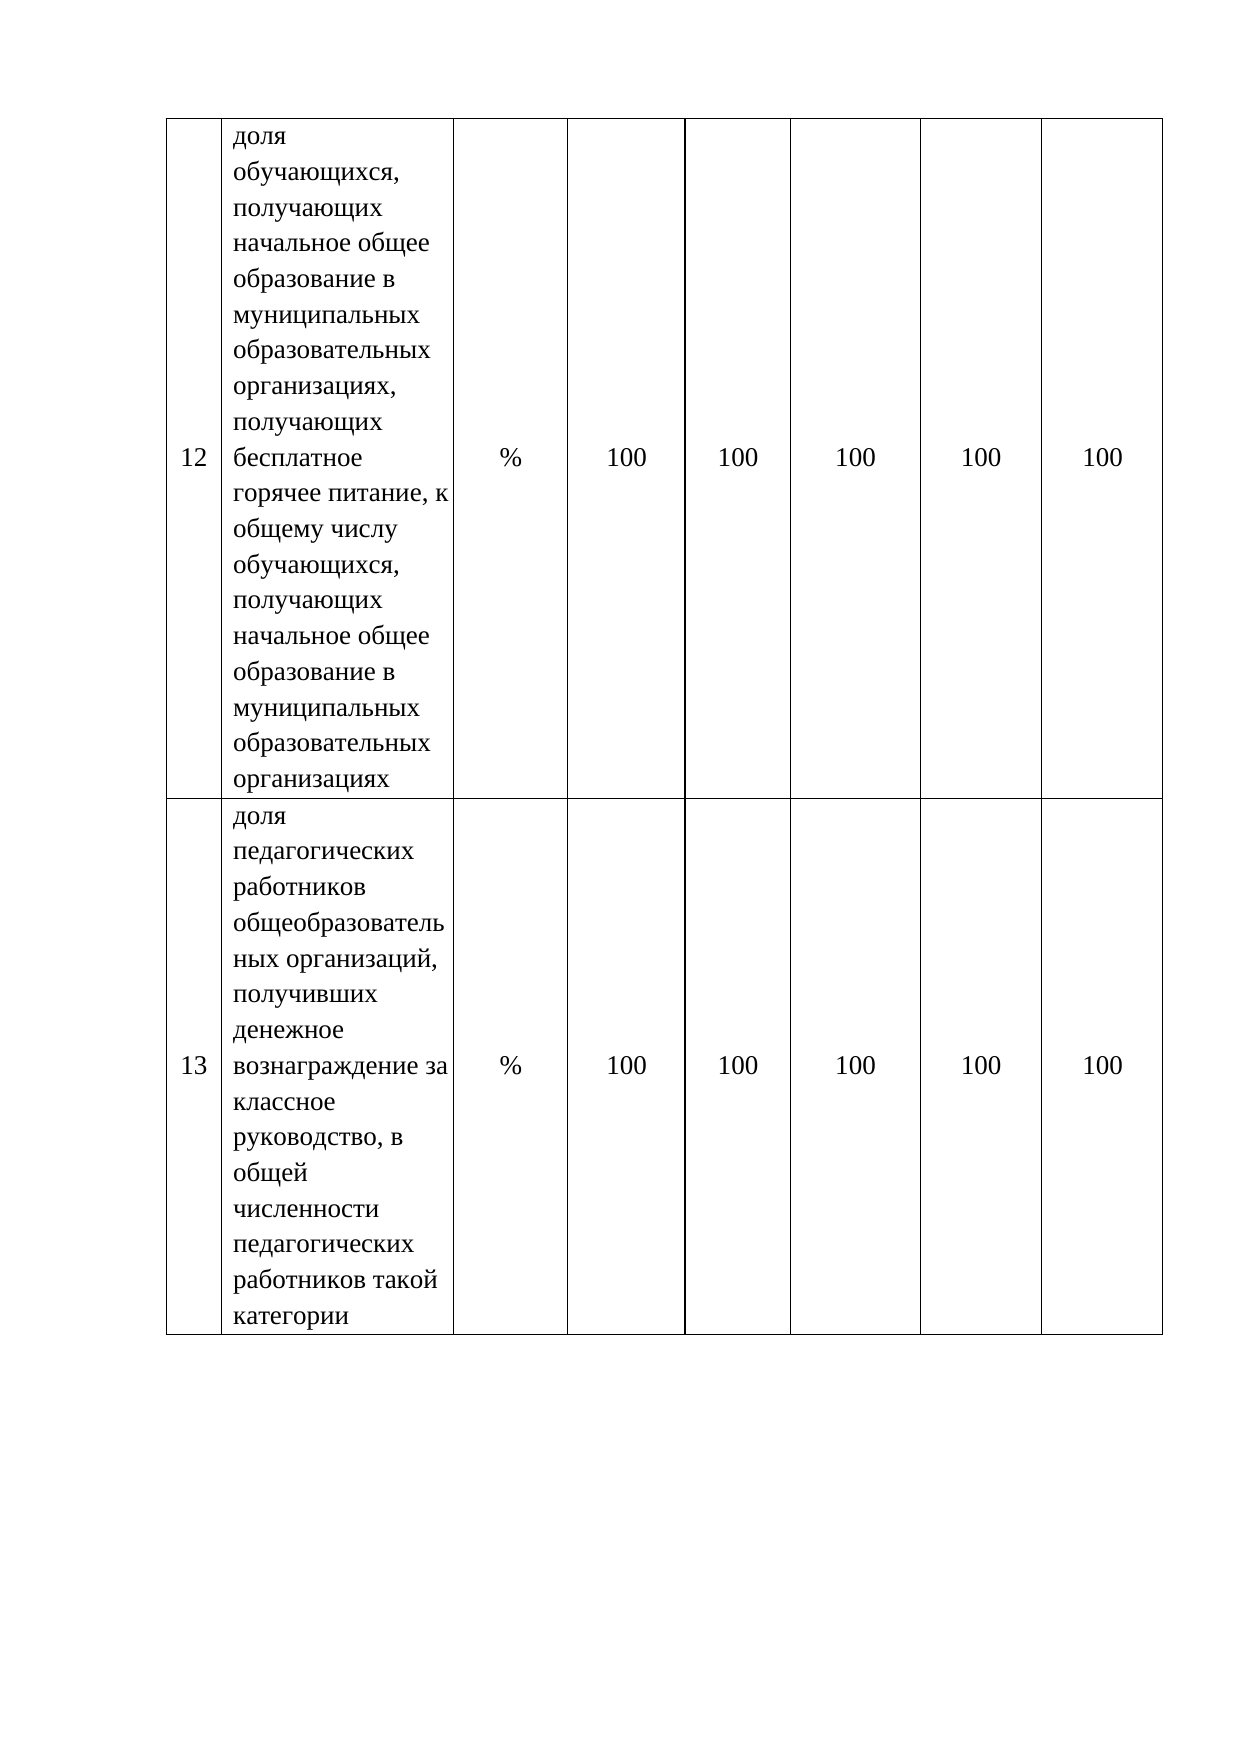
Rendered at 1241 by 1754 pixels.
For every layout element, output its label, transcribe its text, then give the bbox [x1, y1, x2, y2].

table_cell доля обучающихся, получающих начальное общее образование в муниципальных образовательных организациях, получающих бесплатное горячее питание, к общему числу обучающихся, получающих начальное общее образование в муниципальных образовательных организациях [222, 119, 453, 798]
table_cell доля педагогических работников общеобразовательных организаций, получивших денежное вознаграждение за классное руководство, в общей численности педагогических работников такой категории [222, 799, 453, 1334]
table_cell 100 [1042, 119, 1162, 798]
table_cell 100 [921, 119, 1041, 798]
table_cell 100 [686, 119, 790, 798]
table_cell 100 [568, 799, 684, 1334]
table_cell 100 [686, 799, 790, 1334]
table_cell 12 [167, 119, 221, 798]
table_cell 100 [921, 799, 1041, 1334]
table_cell 13 [167, 799, 221, 1334]
table_cell % [454, 799, 567, 1334]
table_cell 100 [791, 799, 920, 1334]
table_cell 100 [791, 119, 920, 798]
table_cell % [454, 119, 567, 798]
table_cell 100 [568, 119, 684, 798]
table_cell 100 [1042, 799, 1162, 1334]
